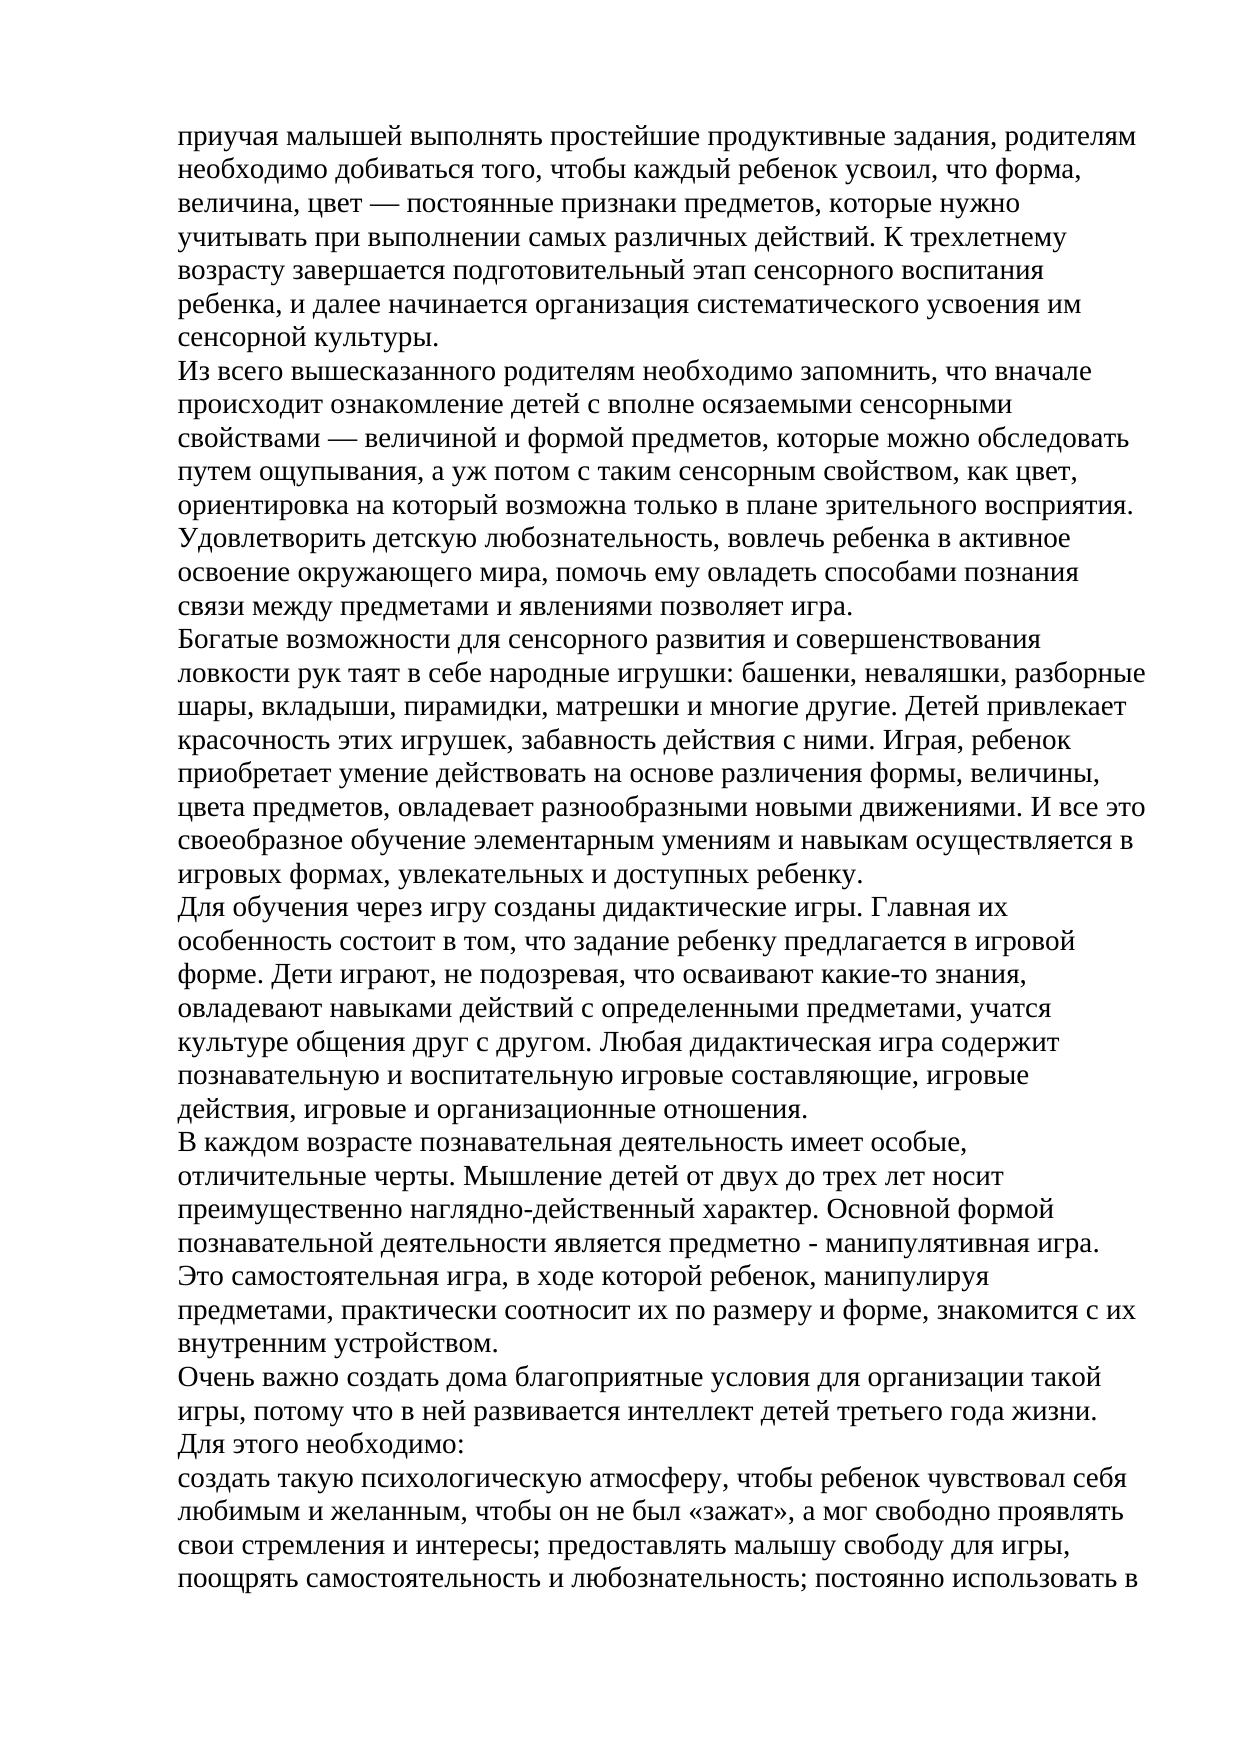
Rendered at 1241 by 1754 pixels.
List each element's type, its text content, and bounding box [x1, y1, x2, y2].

text В каждом возрасте познавательная деятельность имеет особые, отличительные черты. Мышление детей от двух до трех лет носит преимущественно наглядно-действенный характер. Основной формой познавательной деятельности является предметно - манипулятивная игра. Это самостоятельная игра, в ходе которой ребенок, манипулируя предметами, практически соотносит их по размеру и форме, знакомится с их внутренним устройством. [177, 1124, 1152, 1359]
text Для обучения через игру созданы дидактические игры. Главная их особенность состоит в том, что задание ребенку предлагается в игровой форме. Дети играют, не подозревая, что осваивают какие-то знания, овладевают навыками действий с определенными предметами, учатся культуре общения друг с другом. Любая дидактическая игра содержит познавательную и воспитательную игровые составляющие, игровые действия, игровые и организационные отношения. [177, 889, 1152, 1124]
text Удовлетворить детскую любознательность, вовлечь ребенка в активное освоение окружающего мира, помочь ему овладеть способами познания связи между предметами и явлениями позволяет игра. [177, 521, 1152, 621]
text Для этого необходимо: [177, 1426, 1152, 1460]
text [177, 1460, 1152, 1594]
text Из всего вышесказанного родителям необходимо запомнить, что вначале происходит ознакомление детей с вполне осязаемыми сенсорными свойствами — величиной и формой предметов, которые можно обследовать путем ощупывания, а уж потом с таким сенсорным свойством, как цвет, ориентировка на который возможна только в плане зрительного восприятия. [177, 353, 1152, 521]
text Богатые возможности для сенсорного развития и совершенствования ловкости рук таят в себе народные игрушки: башенки, неваляшки, разборные шары, вкладыши, пирамидки, матрешки и многие другие. Детей привлекает красочность этих игрушек, забавность действия с ними. Играя, ребенок приобретает умение действовать на основе различения формы, величины, цвета предметов, овладевает разнообразными новыми движениями. И все это своеобразное обучение элементарным умениям и навыкам осуществляется в игровых формах, увлекательных и доступных ребенку. [177, 621, 1152, 889]
text Очень важно создать дома благоприятные условия для организации такой игры, потому что в ней развивается интеллект детей третьего года жизни. [177, 1359, 1152, 1426]
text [177, 118, 1152, 353]
